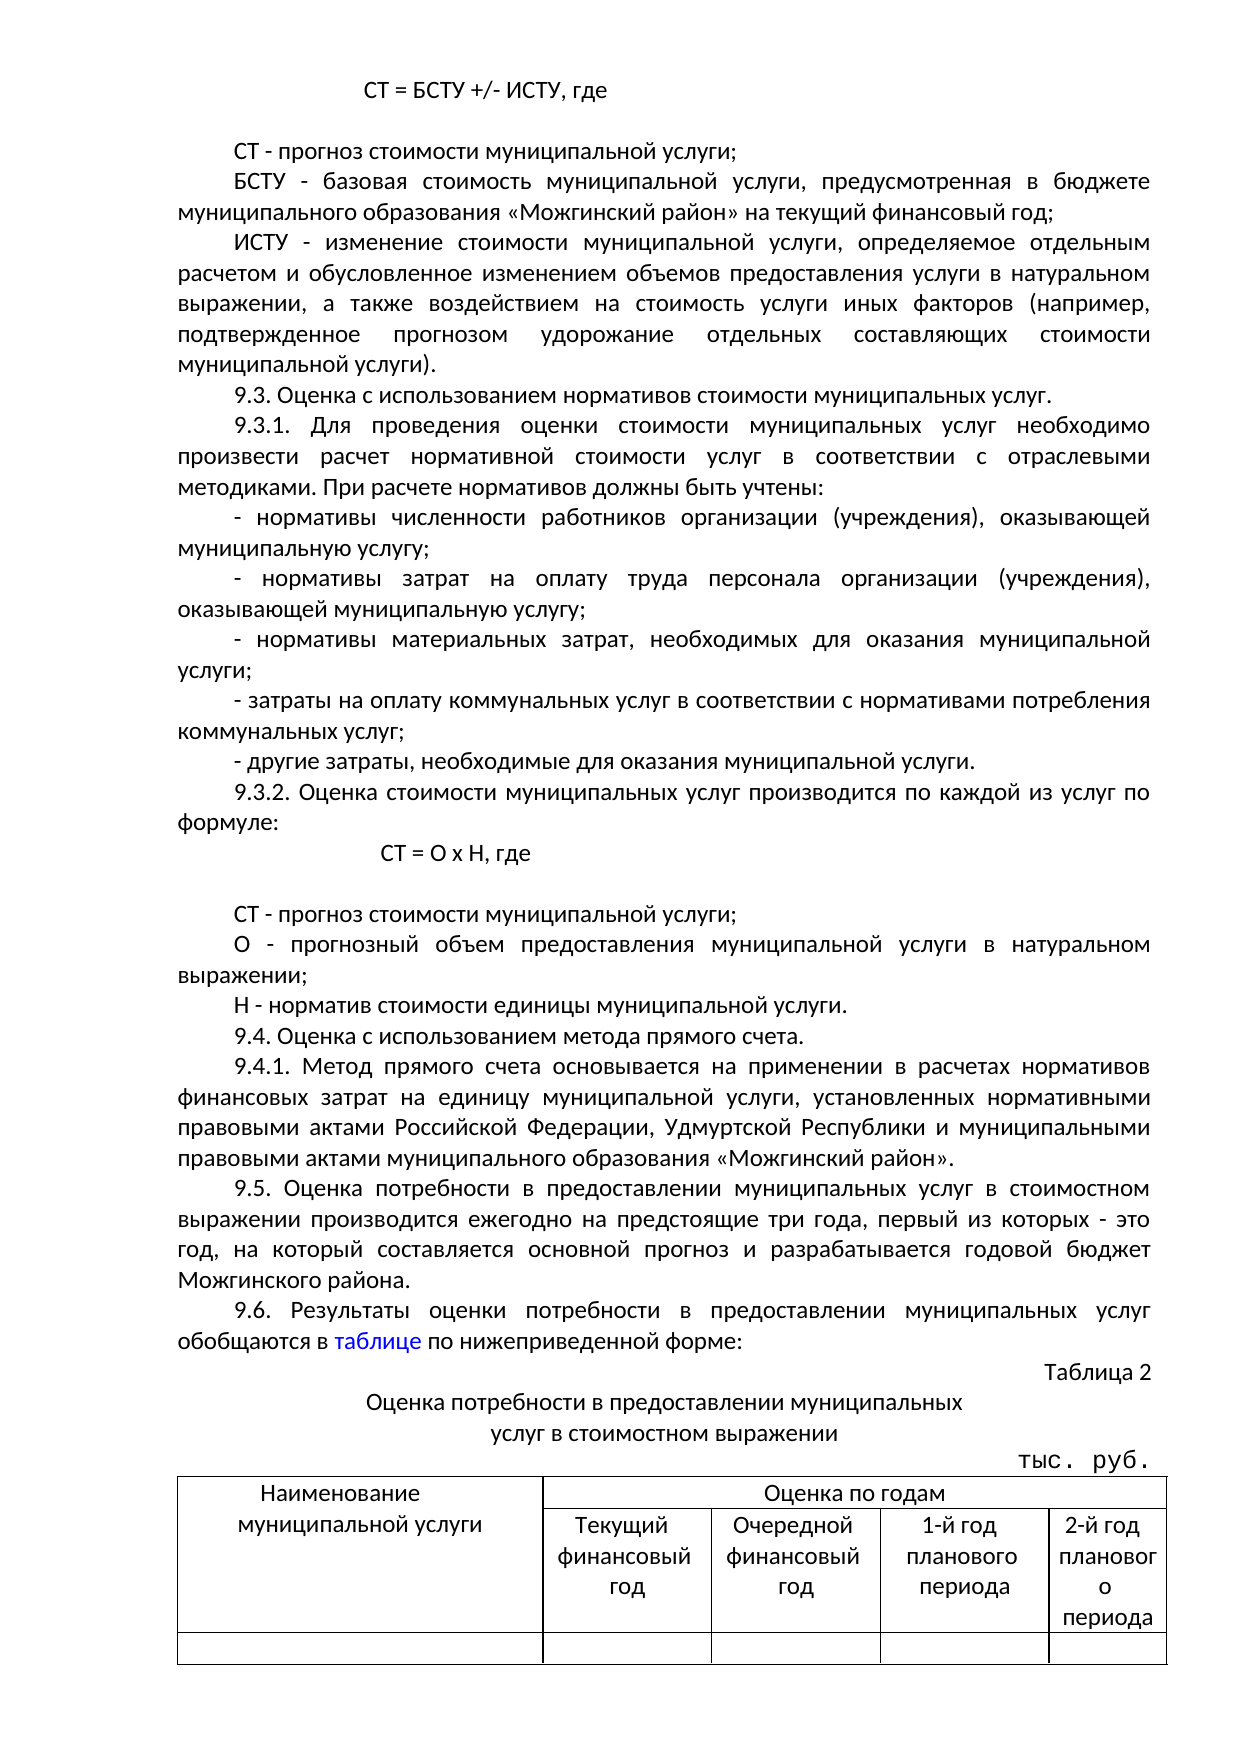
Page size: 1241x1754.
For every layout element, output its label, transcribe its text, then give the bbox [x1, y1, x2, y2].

text О - прогнозный объем предоставления муниципальной услуги в натуральном выражении; [177, 928, 1152, 989]
text - нормативы затрат на оплату труда персонала организации (учреждения), оказывающей муниципальную услугу; [177, 562, 1152, 623]
table_cell [178, 1633, 542, 1663]
text услуг в стоимостном выражении [177, 1417, 1152, 1447]
text 9.4.1. Метод прямого счета основывается на применении в расчетах нормативов финансовых затрат на единицу муниципальной услуги, установленных нормативными правовыми актами Российской Федерации, Удмуртской Республики и муниципальными правовыми актами муниципального образования «Можгинский район». [177, 1051, 1152, 1173]
text 9.3.1. Для проведения оценки стоимости муниципальных услуг необходимо произвести расчет нормативной стоимости услуг в соответствии с отраслевыми методиками. При расчете нормативов должны быть учтены: [177, 409, 1152, 501]
table_cell Текущий финансовый год [544, 1509, 711, 1631]
table_cell [544, 1633, 711, 1663]
table_cell 1-й год планового периода [881, 1509, 1048, 1631]
text СТ = БСТУ +/- ИСТУ, где [177, 74, 1152, 104]
text СТ = О x Н, где [177, 837, 1152, 867]
text СТ - прогноз стоимости муниципальной услуги; [177, 898, 1152, 928]
text 9.3. Оценка с использованием нормативов стоимости муниципальных услуг. [177, 379, 1152, 409]
table_cell 2-й год планового периода [1050, 1509, 1166, 1631]
table_header Оценка по годам [544, 1477, 1166, 1508]
text СТ - прогноз стоимости муниципальной услуги; [177, 135, 1152, 165]
text - нормативы материальных затрат, необходимых для оказания муниципальной услуги; [177, 623, 1152, 684]
text - затраты на оплату коммунальных услуг в соответствии с нормативами потребления коммунальных услуг; [177, 684, 1152, 745]
text Оценка потребности в предоставлении муниципальных [177, 1386, 1152, 1417]
text - другие затраты, необходимые для оказания муниципальной услуги. [177, 745, 1152, 776]
text 9.3.2. Оценка стоимости муниципальных услуг производится по каждой из услуг по формуле: [177, 776, 1152, 837]
text 9.6. Результаты оценки потребности в предоставлении муниципальных услуг обобщаются в таблице по нижеприведенной форме: [177, 1295, 1152, 1356]
text Таблица 2 [177, 1356, 1152, 1386]
text 9.4. Оценка с использованием метода прямого счета. [177, 1020, 1152, 1051]
text - нормативы численности работников организации (учреждения), оказывающей муниципальную услугу; [177, 501, 1152, 562]
text Н - норматив стоимости единицы муниципальной услуги. [177, 989, 1152, 1020]
text ИСТУ - изменение стоимости муниципальной услуги, определяемое отдельным расчетом и обусловленное изменением объемов предоставления услуги в натуральном выражении, а также воздействием на стоимость услуги иных факторов (например, подтвержденное прогнозом удорожание отдельных составляющих стоимости муниципальной услуги). [177, 226, 1152, 379]
table_header Наименование муниципальной услуги [178, 1477, 542, 1631]
table_cell [1050, 1633, 1166, 1663]
text тыс. руб. [177, 1447, 1152, 1476]
table_cell Очередной финансовый год [712, 1509, 880, 1631]
text БСТУ - базовая стоимость муниципальной услуги, предусмотренная в бюджете муниципального образования «Можгинский район» на текущий финансовый год; [177, 165, 1152, 226]
text 9.5. Оценка потребности в предоставлении муниципальных услуг в стоимостном выражении производится ежегодно на предстоящие три года, первый из которых - это год, на который составляется основной прогноз и разрабатывается годовой бюджет Можгинского района. [177, 1173, 1152, 1295]
table_cell [712, 1633, 880, 1663]
table_cell [881, 1633, 1048, 1663]
